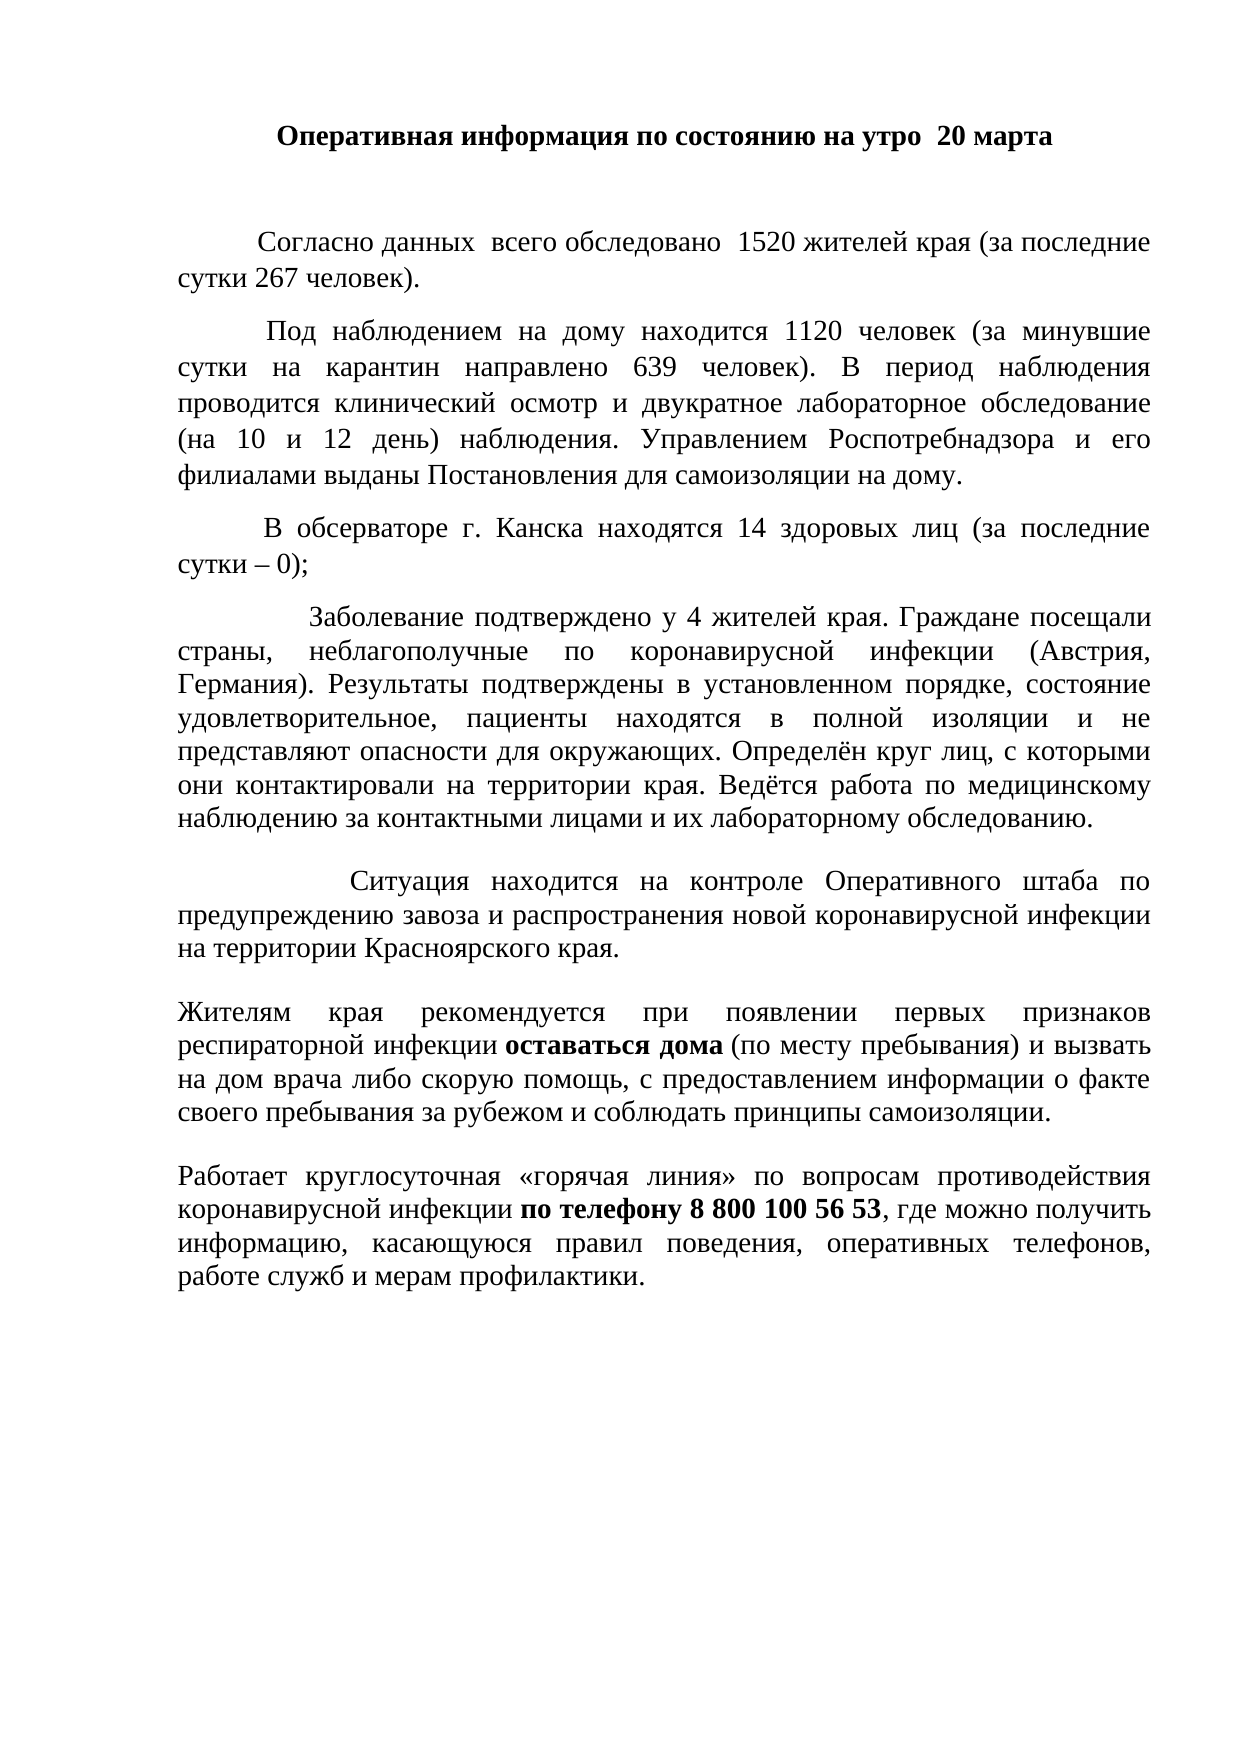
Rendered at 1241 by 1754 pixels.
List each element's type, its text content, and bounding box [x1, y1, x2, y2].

text Под наблюдением на дому находится 1120 человек (за минувшие сутки на карантин направлено 639 человек). В период наблюдения проводится клинический осмотр и двукратное лабораторное обследование (на 10 и 12 день) наблюдения. Управлением Роспотребнадзора и его филиалами выданы Постановления для самоизоляции на дому. [177, 313, 1152, 491]
text В обсерваторе г. Канска находятся 14 здоровых лиц (за последние сутки – 0); [177, 510, 1152, 580]
text Заболевание подтверждено у 4 жителей края. Граждане посещали страны, неблагополучные по коронавирусной инфекции (Австрия, Германия). Результаты подтверждены в установленном порядке, состояние удовлетворительное, пациенты находятся в полной изоляции и не представляют опасности для окружающих. Определён круг лиц, с которыми они контактировали на территории края. Ведётся работа по медицинскому наблюдению за контактными лицами и их лабораторному обследованию. [177, 599, 1152, 834]
text Работает круглосуточная «горячая линия» по вопросам противодействия коронавирусной инфекции по телефону 8 800 100 56 53, где можно получить информацию, касающуюся правил поведения, оперативных телефонов, работе служб и мерам профилактики. [177, 1158, 1152, 1292]
text Жителям края рекомендуется при появлении первых признаков респираторной инфекции оставаться дома (по месту пребывания) и вызвать на дом врача либо скорую помощь, с предоставлением информации о факте своего пребывания за рубежом и соблюдать принципы самоизоляции. [177, 994, 1152, 1128]
text Ситуация находится на контроле Оперативного штаба по предупреждению завоза и распространения новой коронавирусной инфекции на территории Красноярского края. [177, 863, 1152, 964]
text Оперативная информация по состоянию на утро 20 марта [177, 118, 1152, 152]
text Согласно данных всего обследовано 1520 жителей края (за последние сутки 267 человек). [177, 224, 1152, 293]
